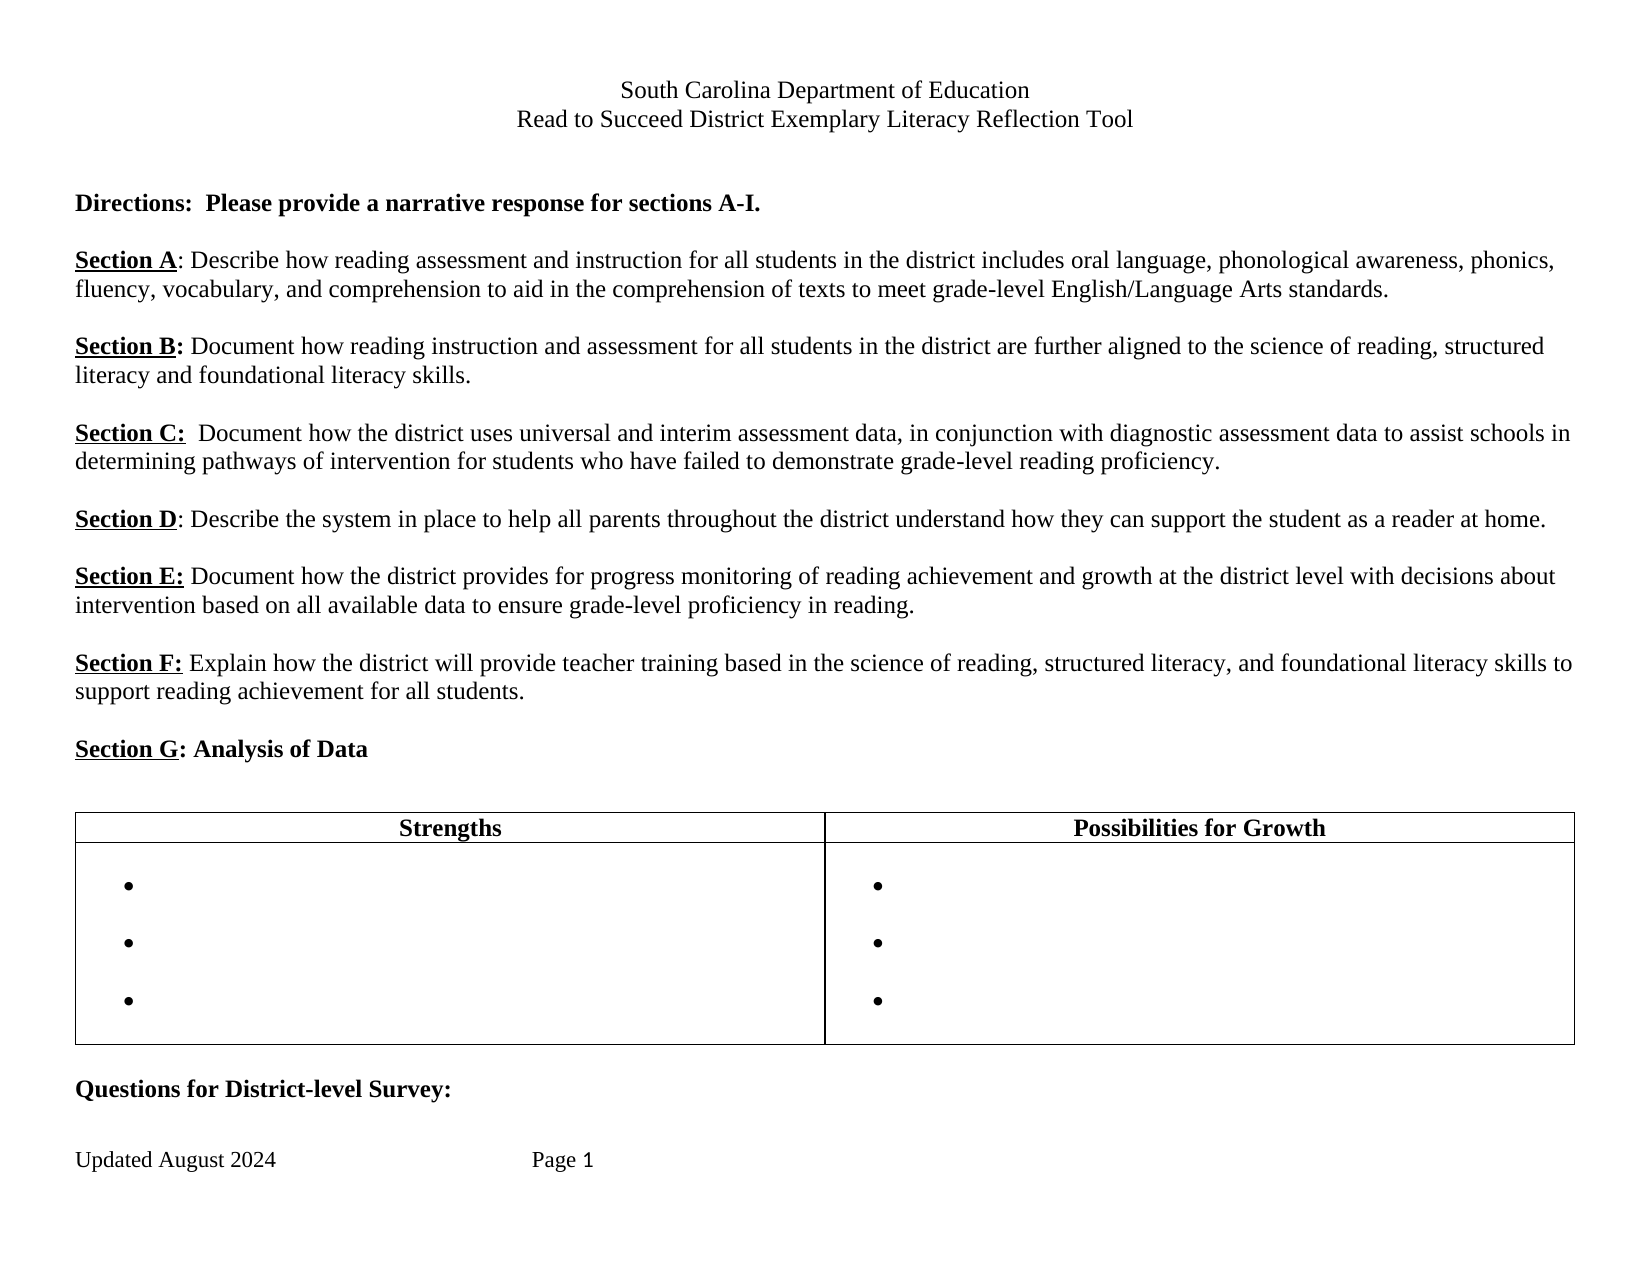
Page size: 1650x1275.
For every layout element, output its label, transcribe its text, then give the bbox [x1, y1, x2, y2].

text Section D: Describe the system in place to help all parents throughout the district understand how they can support the student as a reader at home. [75, 504, 1575, 533]
text Section F: Explain how the district will provide teacher training based in the science of reading, structured literacy, and foundational literacy skills to support reading achievement for all students. [75, 648, 1575, 705]
text Section C: Document how the district uses universal and interim assessment data, in conjunction with diagnostic assessment data to assist schools in determining pathways of intervention for students who have failed to demonstrate grade‑level reading proficiency. [75, 418, 1575, 475]
table_header Strengths [76, 813, 824, 842]
table_header Possibilities for Growth [826, 813, 1574, 842]
text Questions for District-level Survey: [75, 1074, 1575, 1103]
text Section G: Analysis of Data [75, 734, 1575, 763]
text Directions: Please provide a narrative response for sections A-I. [75, 188, 1575, 216]
table_cell [826, 843, 1574, 1044]
text Section E: Document how the district provides for progress monitoring of reading achievement and growth at the district level with decisions about intervention based on all available data to ensure grade-level proficiency in reading. [75, 561, 1575, 619]
text Section A: Describe how reading assessment and instruction for all students in the district includes oral language, phonological awareness, phonics, fluency, vocabulary, and comprehension to aid in the comprehension of texts to meet grade‑level English/Language Arts standards. [75, 245, 1575, 303]
table_cell [76, 843, 824, 1044]
text Section B: Document how reading instruction and assessment for all students in the district are further aligned to the science of reading, structured literacy and foundational literacy skills. [75, 331, 1575, 389]
